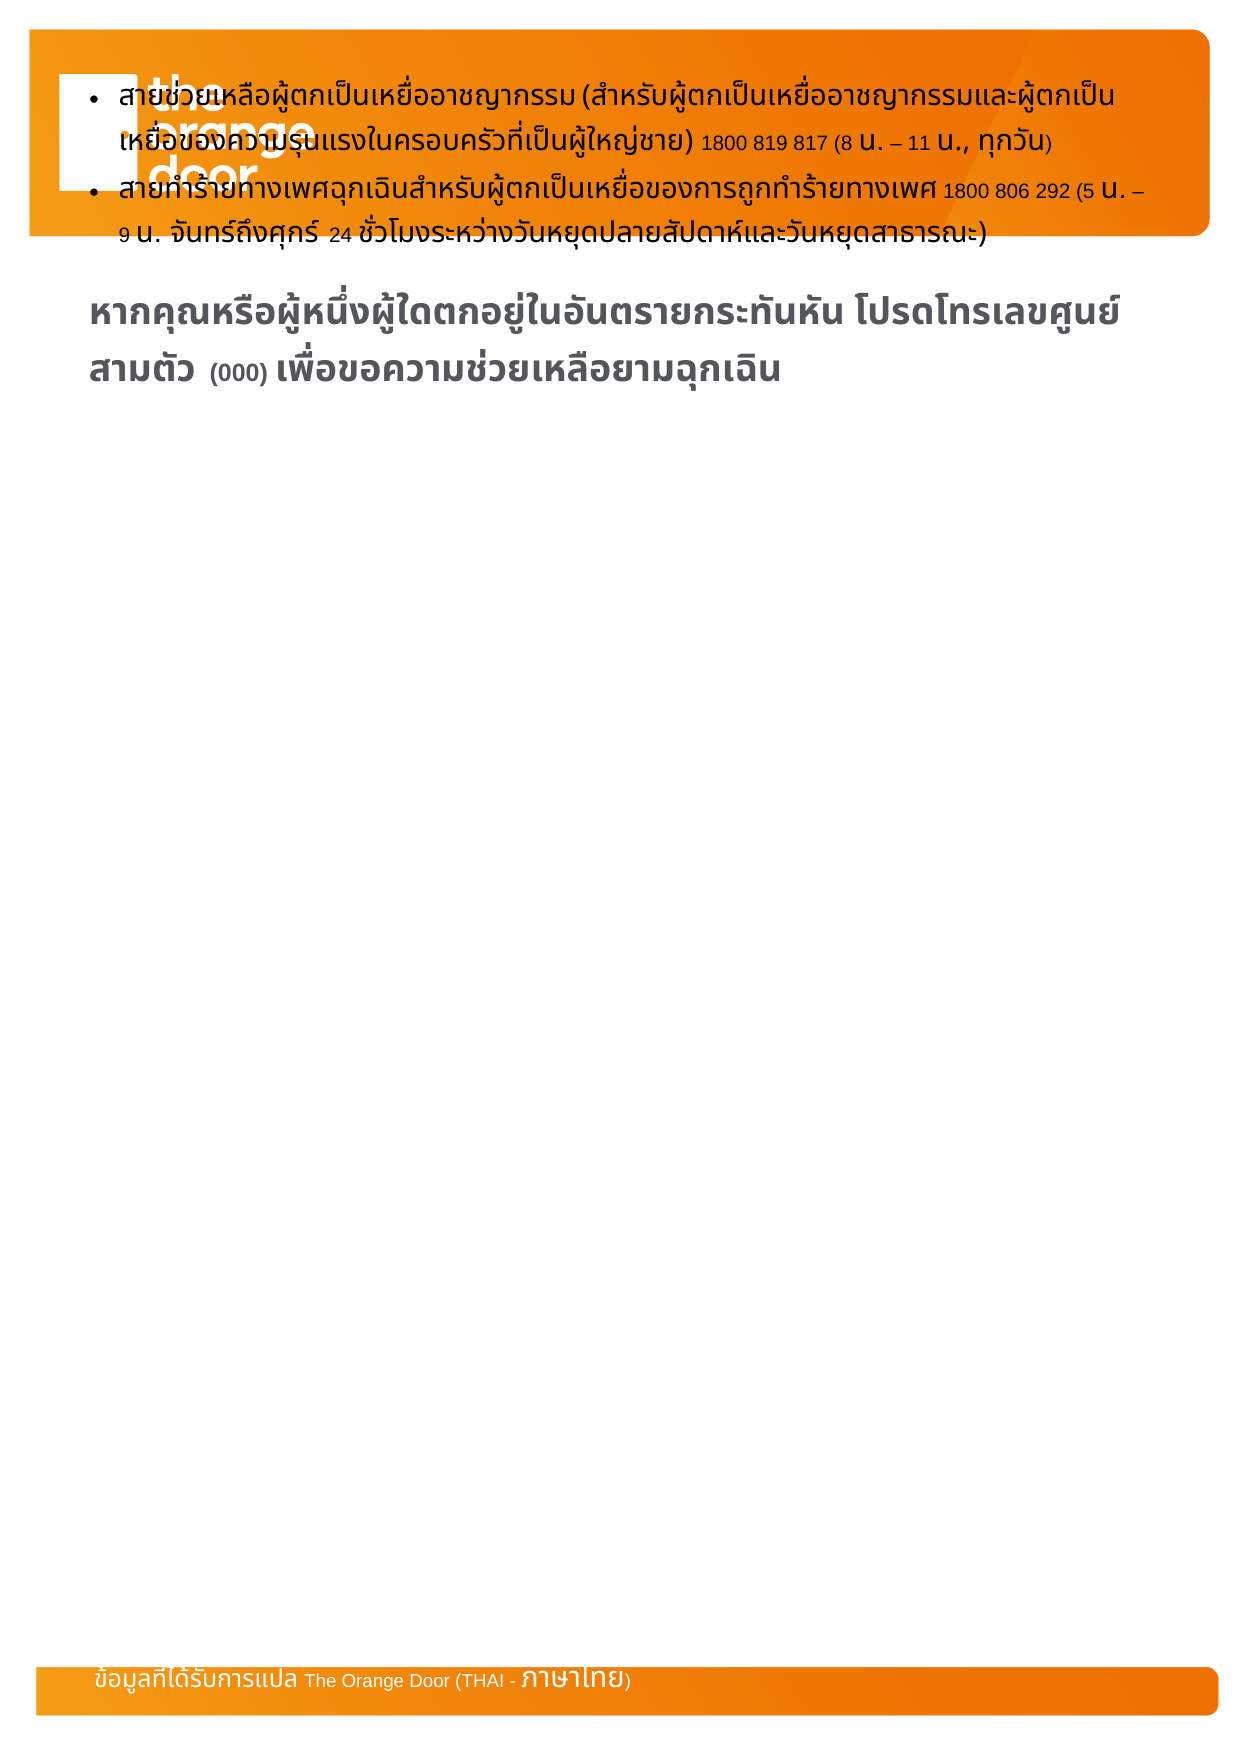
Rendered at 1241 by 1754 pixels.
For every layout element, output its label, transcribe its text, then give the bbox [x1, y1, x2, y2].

picture [0, 0, 1239, 271]
text สายช่วยเหลือผู้ตกเป็นเหยื่ออาชญากรรม (สำหรับผู้ตกเป็นเหยื่ออาชญากรรมและผู้ตกเป็นเหยื่อของความรุนแรงในครอบครัวที่เป็นผู้ใหญ่ชาย) 1800 819 817 (8 น. – 11 น., ทุกวัน) [89, 75, 1152, 163]
subtitle หากคุณหรือผู้หนึ่งผู้ใดตกอยู่ในอันตรายกระทันหัน โปรดโทรเลขศูนย์สามตัว (000) เพื่อขอความช่วยเหลือยามฉุกเฉิน [89, 285, 1152, 398]
text สายทำร้ายทางเพศฉุกเฉินสำหรับผู้ตกเป็นเหยื่อของการถูกทำร้ายทางเพศ 1800 806 292 (5 น. – 9 น. จันทร์ถึงศุกร์ 24 ชั่วโมงระหว่างวันหยุดปลายสัปดาห์และวันหยุดสาธารณะ) [89, 167, 1152, 256]
picture [6, 1631, 1241, 1745]
